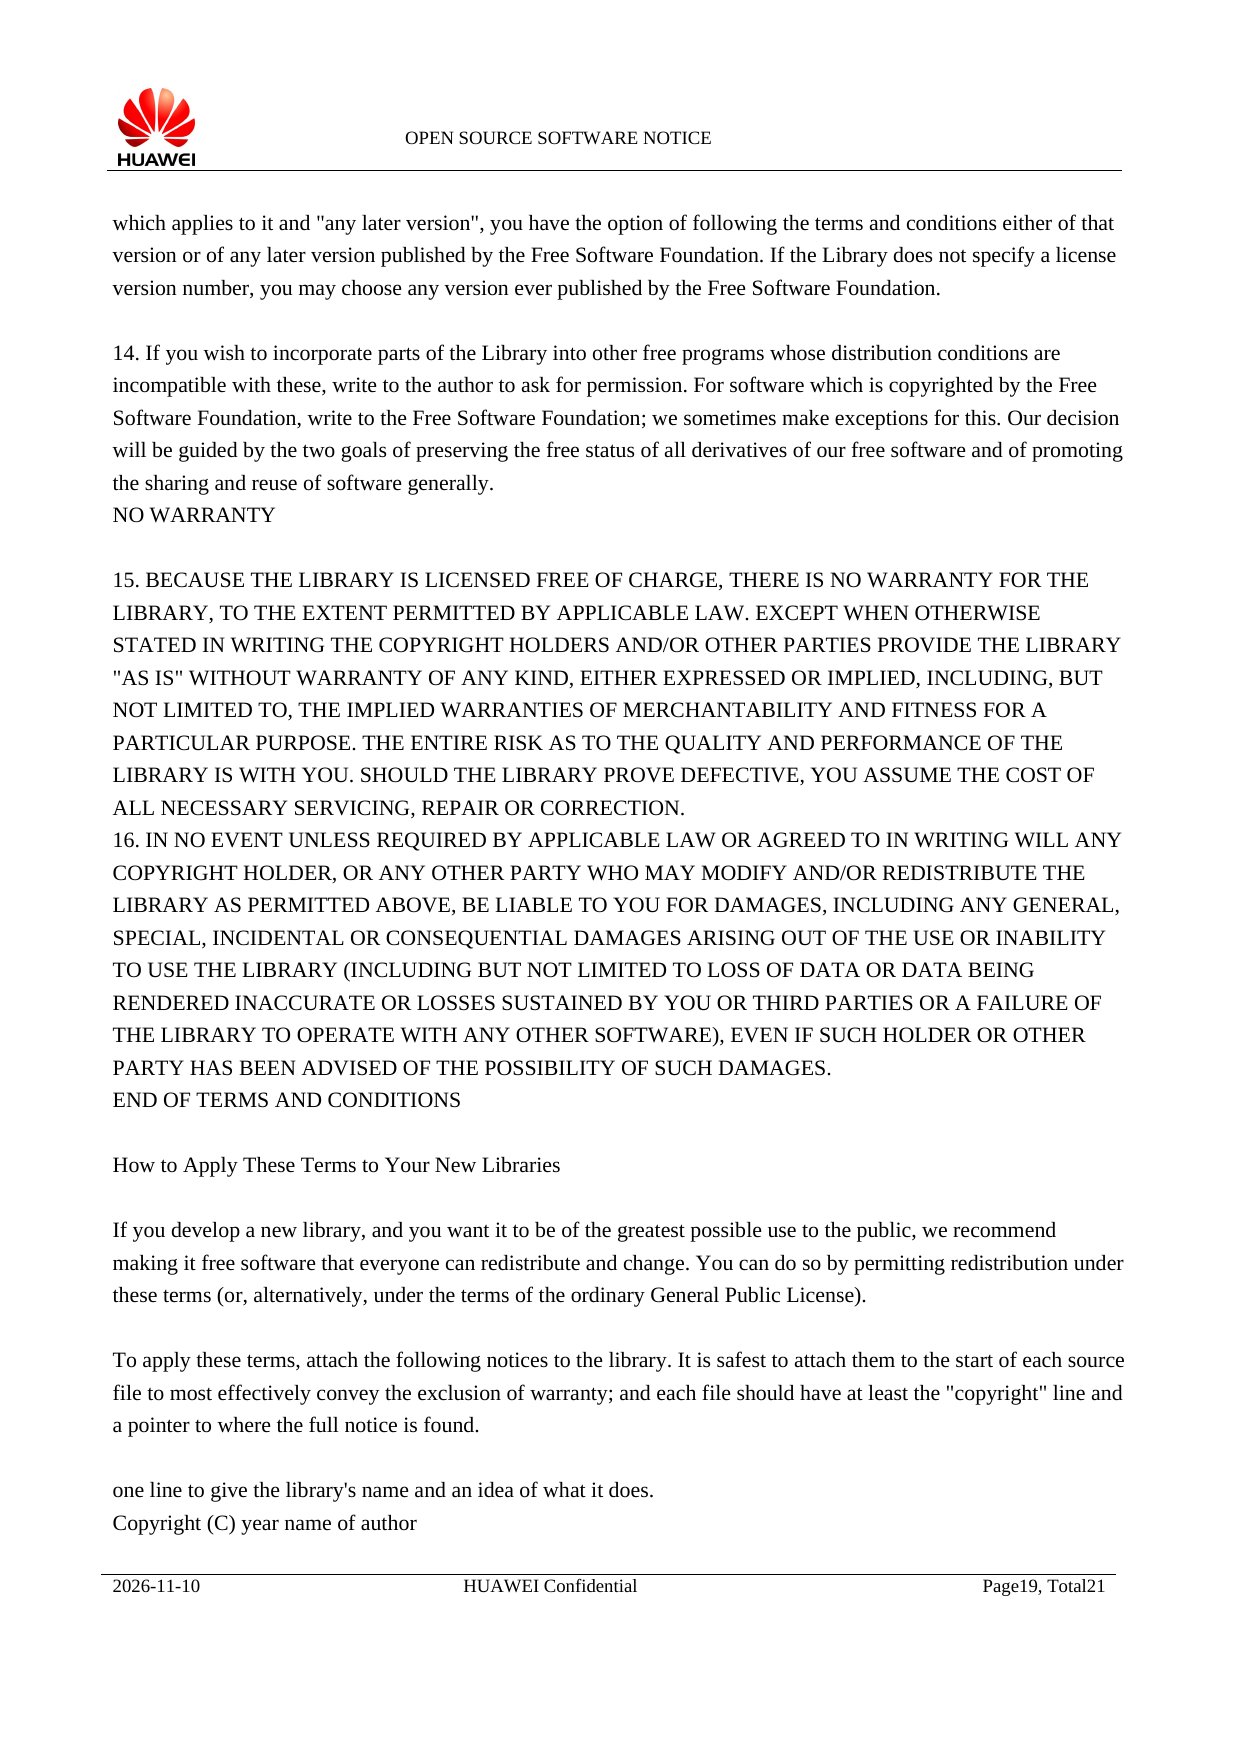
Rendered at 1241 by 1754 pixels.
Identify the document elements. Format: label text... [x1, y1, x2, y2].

picture [118, 88, 195, 166]
